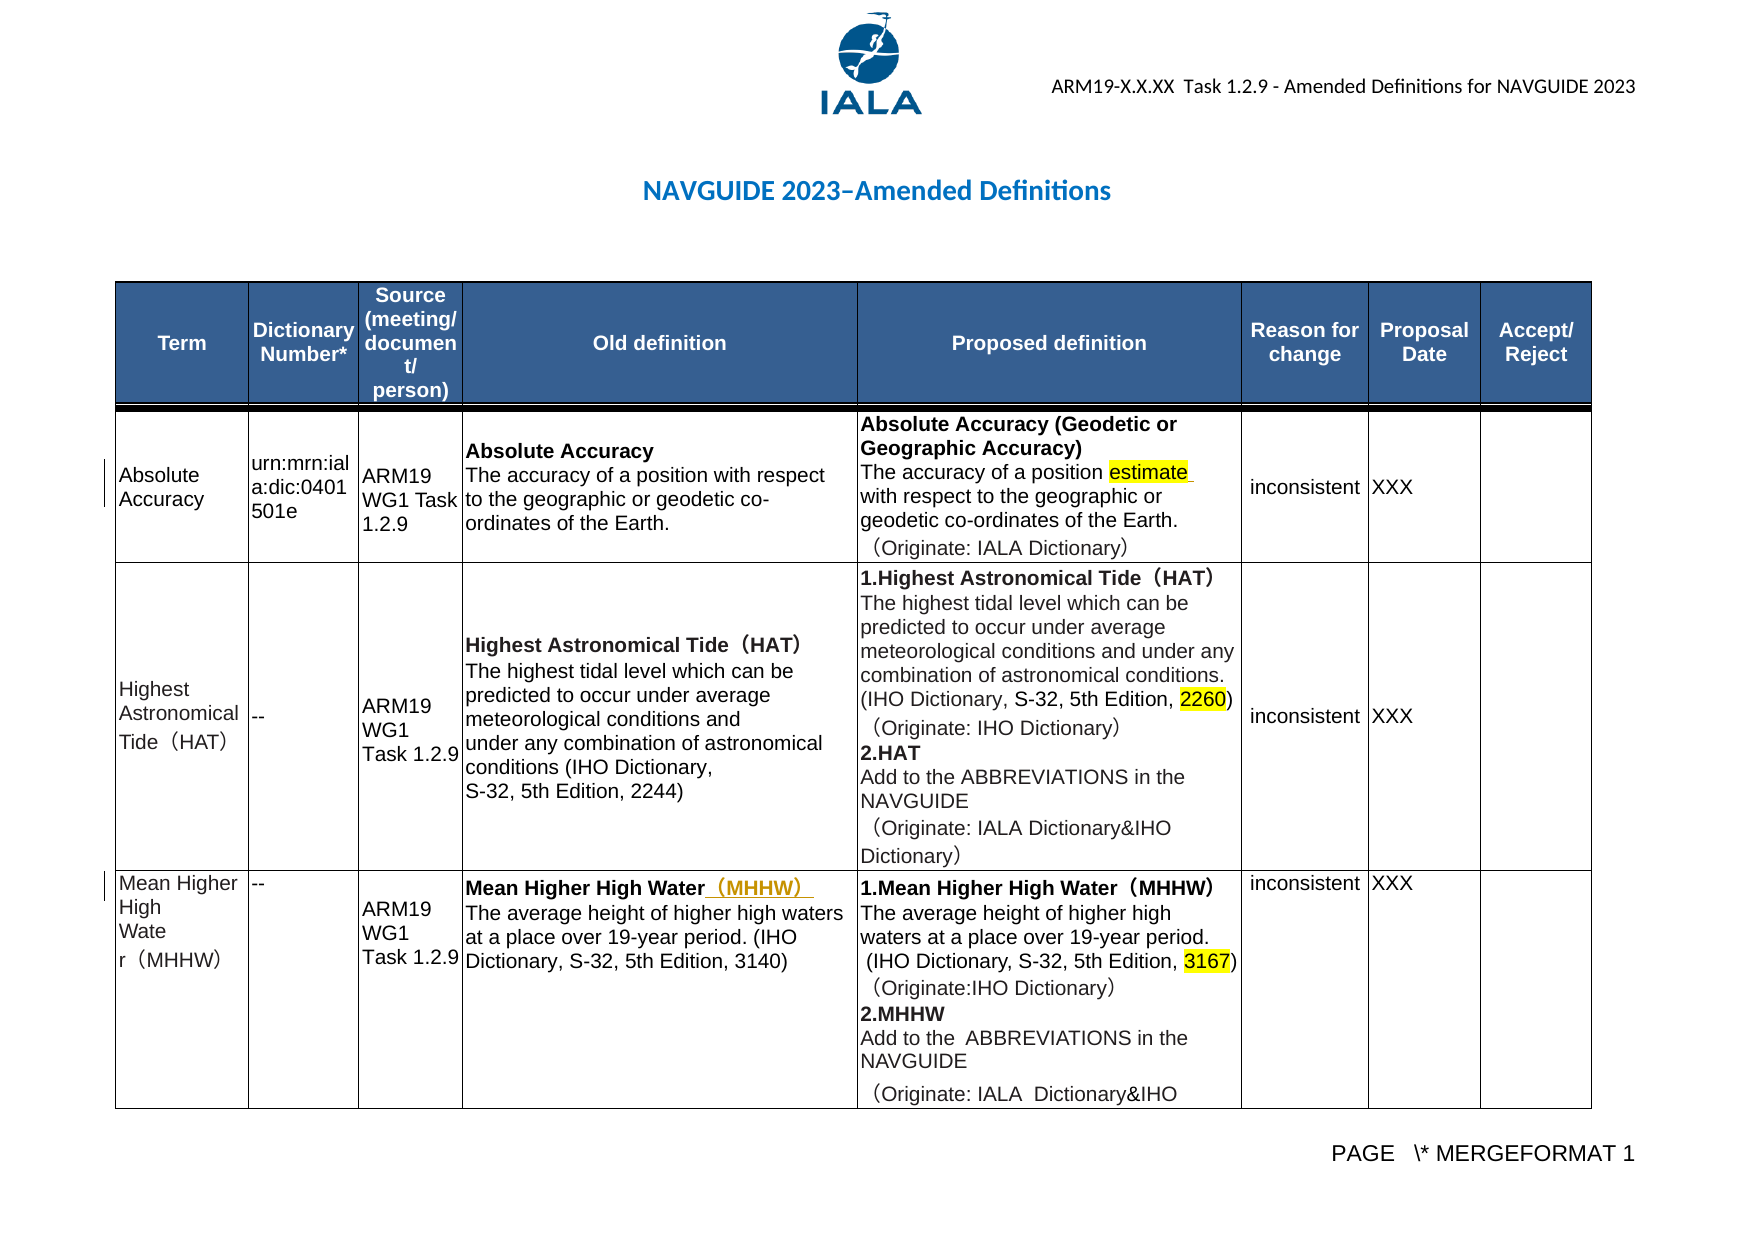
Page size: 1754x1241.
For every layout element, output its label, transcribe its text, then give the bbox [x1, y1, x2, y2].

table_cell inconsistent [1242, 871, 1368, 1108]
table_cell Highest Astronomical Tide（HAT） [116, 563, 248, 870]
table_header Reason for change [1242, 283, 1368, 402]
table_cell Highest Astronomical Tide（HAT） The highest tidal level which can be predicted to occur under average meteorological conditions and under any combination of astronomical conditions (IHO Dictionary, S-32, 5th Edition, 2244) [463, 563, 857, 870]
table_cell -- [249, 563, 358, 870]
table_header Proposed definition [858, 283, 1241, 402]
table_cell XXX [1369, 871, 1480, 1108]
table_header Old definition [463, 283, 857, 402]
table_cell XXX [1369, 563, 1480, 870]
text NAVGUIDE 2023–Amended Definitions [118, 172, 1635, 208]
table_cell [463, 871, 857, 1108]
table_cell [1481, 871, 1591, 1108]
table_cell Absolute Accuracy The accuracy of a position with respect to the geographic or geodetic co-ordinates of the Earth. [463, 412, 857, 562]
table_cell Mean Higher High Water（MHHW） [116, 871, 248, 1108]
table_cell Absolute Accuracy [116, 412, 248, 562]
table_header Proposal Date [1369, 283, 1480, 402]
table_cell 1.Highest Astronomical Tide（HAT） The highest tidal level which can be predicted to occur under average meteorological conditions and under any combination of astronomical conditions. (IHO Dictionary, S-32, 5th Edition, 2260) （Originate: IHO Dictionary） 2.HAT Add to the ABBREVIATIONS in the NAVGUIDE （Originate: IALA Dictionary&IHO Dictionary） [858, 563, 1241, 870]
table_header Term [116, 283, 248, 402]
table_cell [858, 871, 1241, 1108]
table_cell -- [249, 871, 358, 1108]
table_cell urn:mrn:iala:dic:0401501e [249, 412, 358, 562]
table_cell [1481, 563, 1591, 870]
table_cell XXX [1369, 412, 1480, 562]
table_cell inconsistent [1242, 563, 1368, 870]
table_cell inconsistent [1242, 412, 1368, 562]
table_cell ARM19 WG1 Task 1.2.9 [359, 871, 462, 1108]
picture [798, 0, 938, 137]
table_header Dictionary Number* [249, 283, 358, 402]
table_cell [1481, 412, 1591, 562]
table_header Source (meeting/ document/ person) [359, 283, 462, 402]
table_cell Absolute Accuracy (Geodetic or Geographic Accuracy) The accuracy of a position estimatewith respect to the geographic or geodetic co-ordinates of the Earth. （Originate: IALA Dictionary） [858, 412, 1241, 562]
table_cell ARM19 WG1 Task 1.2.9 [359, 563, 462, 870]
table_header Accept/ Reject [1481, 283, 1591, 402]
table_cell ARM19 WG1 Task 1.2.9 [359, 412, 462, 562]
